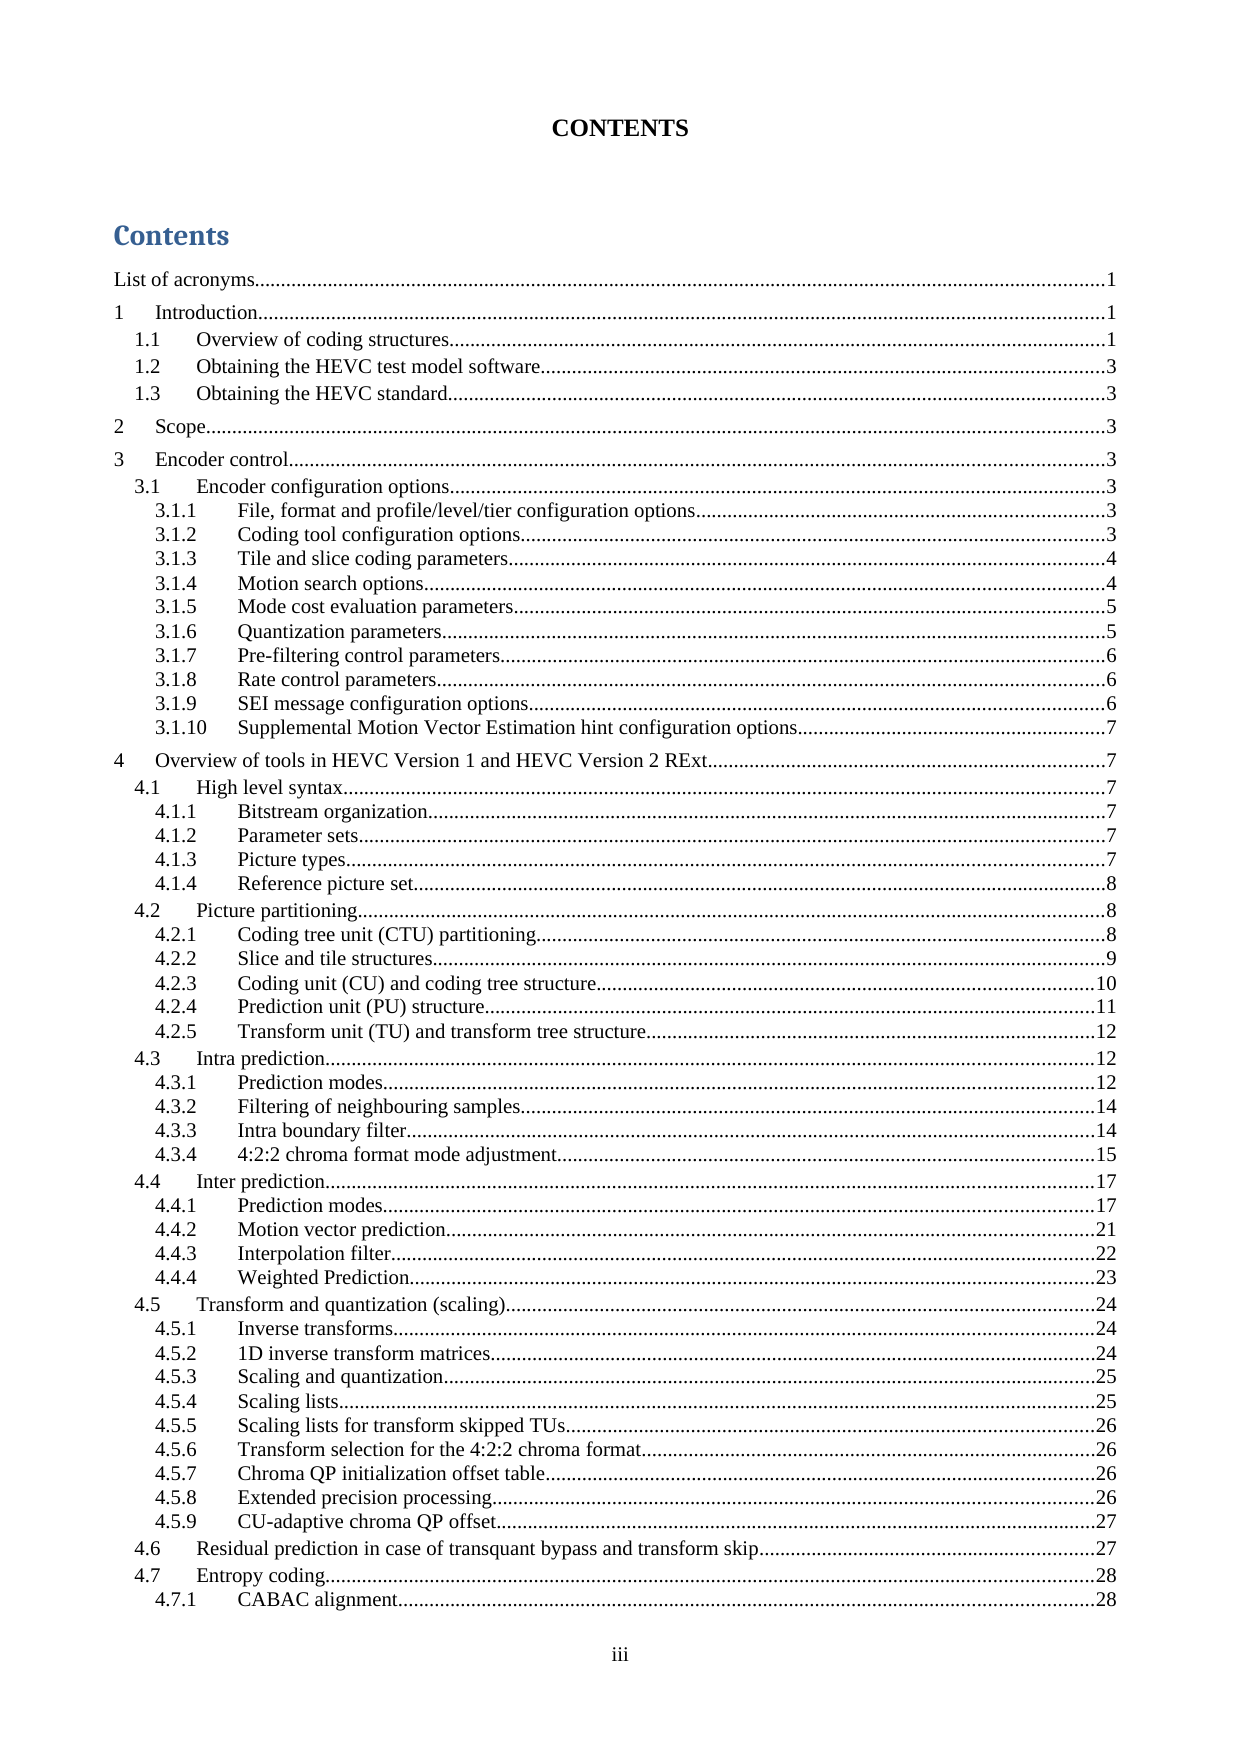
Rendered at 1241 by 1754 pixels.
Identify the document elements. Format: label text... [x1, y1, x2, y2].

text 4.5.4 Scaling lists 25 [155, 1388, 1127, 1413]
text 3.1.10 Supplemental Motion Vector Estimation hint configuration options 7 [155, 715, 1127, 739]
text 3.1.5 Mode cost evaluation parameters 5 [155, 594, 1127, 618]
text 4.3.1 Prediction modes 12 [155, 1070, 1127, 1094]
text 1.2 Obtaining the HEVC test model software 3 [134, 354, 1127, 378]
text 4.5.2 1D inverse transform matrices 24 [155, 1340, 1127, 1364]
text 4.1.4 Reference picture set 8 [155, 871, 1127, 895]
text 3.1.2 Coding tool configuration options 3 [155, 522, 1127, 546]
text List of acronyms 1 [113, 267, 1127, 291]
text 4.4.2 Motion vector prediction 21 [155, 1217, 1127, 1241]
text 4.3.3 Intra boundary filter 14 [155, 1118, 1127, 1142]
text 4.5.9 CU-adaptive chroma QP offset 27 [155, 1509, 1127, 1533]
text 4.5.1 Inverse transforms 24 [155, 1316, 1127, 1340]
text 4.6 Residual prediction in case of transquant bypass and transform skip 27 [134, 1536, 1127, 1560]
text 4.2 Picture partitioning 8 [134, 898, 1127, 922]
text 4.4 Inter prediction 17 [134, 1169, 1127, 1193]
text 4.1.3 Picture types 7 [155, 847, 1127, 871]
text 4.3.4 4:2:2 chroma format mode adjustment 15 [155, 1142, 1127, 1166]
text 3 Encoder control 3 [113, 447, 1127, 471]
text 4.2.5 Transform unit (TU) and transform tree structure 12 [155, 1018, 1127, 1043]
text 4.1 High level syntax 7 [134, 775, 1127, 799]
text 4.5.6 Transform selection for the 4:2:2 chroma format 26 [155, 1437, 1127, 1461]
text 4.2.1 Coding tree unit (CTU) partitioning 8 [155, 922, 1127, 946]
text 4.5.8 Extended precision processing 26 [155, 1485, 1127, 1509]
text 2 Scope 3 [113, 414, 1127, 438]
text 4.5.5 Scaling lists for transform skipped TUs 26 [155, 1413, 1127, 1437]
text 4 Overview of tools in HEVC Version 1 and HEVC Version 2 RExt 7 [113, 748, 1127, 772]
text 4.4.1 Prediction modes 17 [155, 1193, 1127, 1217]
text 4.2.4 Prediction unit (PU) structure 11 [155, 994, 1127, 1018]
text 3.1.6 Quantization parameters 5 [155, 618, 1127, 643]
text 1 Introduction 1 [113, 300, 1127, 324]
text 3.1.1 File, format and profile/level/tier configuration options 3 [155, 498, 1127, 522]
text 3.1 Encoder configuration options 3 [134, 474, 1127, 498]
text 3.1.3 Tile and slice coding parameters 4 [155, 546, 1127, 570]
text 4.1.2 Parameter sets 7 [155, 823, 1127, 847]
text 4.5.3 Scaling and quantization 25 [155, 1364, 1127, 1388]
text 1.3 Obtaining the HEVC standard 3 [134, 381, 1127, 405]
text 4.4.4 Weighted Prediction 23 [155, 1265, 1127, 1289]
text 3.1.7 Pre-filtering control parameters 6 [155, 643, 1127, 667]
text 4.4.3 Interpolation filter 22 [155, 1241, 1127, 1265]
text 4.3 Intra prediction 12 [134, 1046, 1127, 1070]
text 4.7.1 CABAC alignment 28 [155, 1587, 1127, 1611]
subtitle Contents [113, 219, 1127, 253]
text 4.5 Transform and quantization (scaling) 24 [134, 1292, 1127, 1316]
text 1.1 Overview of coding structures 1 [134, 327, 1127, 351]
text 4.1.1 Bitstream organization 7 [155, 799, 1127, 823]
text 3.1.8 Rate control parameters 6 [155, 667, 1127, 691]
text 4.7 Entropy coding 28 [134, 1563, 1127, 1587]
text 4.3.2 Filtering of neighbouring samples 14 [155, 1094, 1127, 1118]
text CONTENTS [113, 113, 1127, 142]
text 4.2.3 Coding unit (CU) and coding tree structure 10 [155, 970, 1127, 994]
text 4.5.7 Chroma QP initialization offset table 26 [155, 1461, 1127, 1485]
text 4.2.2 Slice and tile structures 9 [155, 946, 1127, 970]
text 3.1.4 Motion search options 4 [155, 570, 1127, 594]
text 3.1.9 SEI message configuration options 6 [155, 691, 1127, 715]
